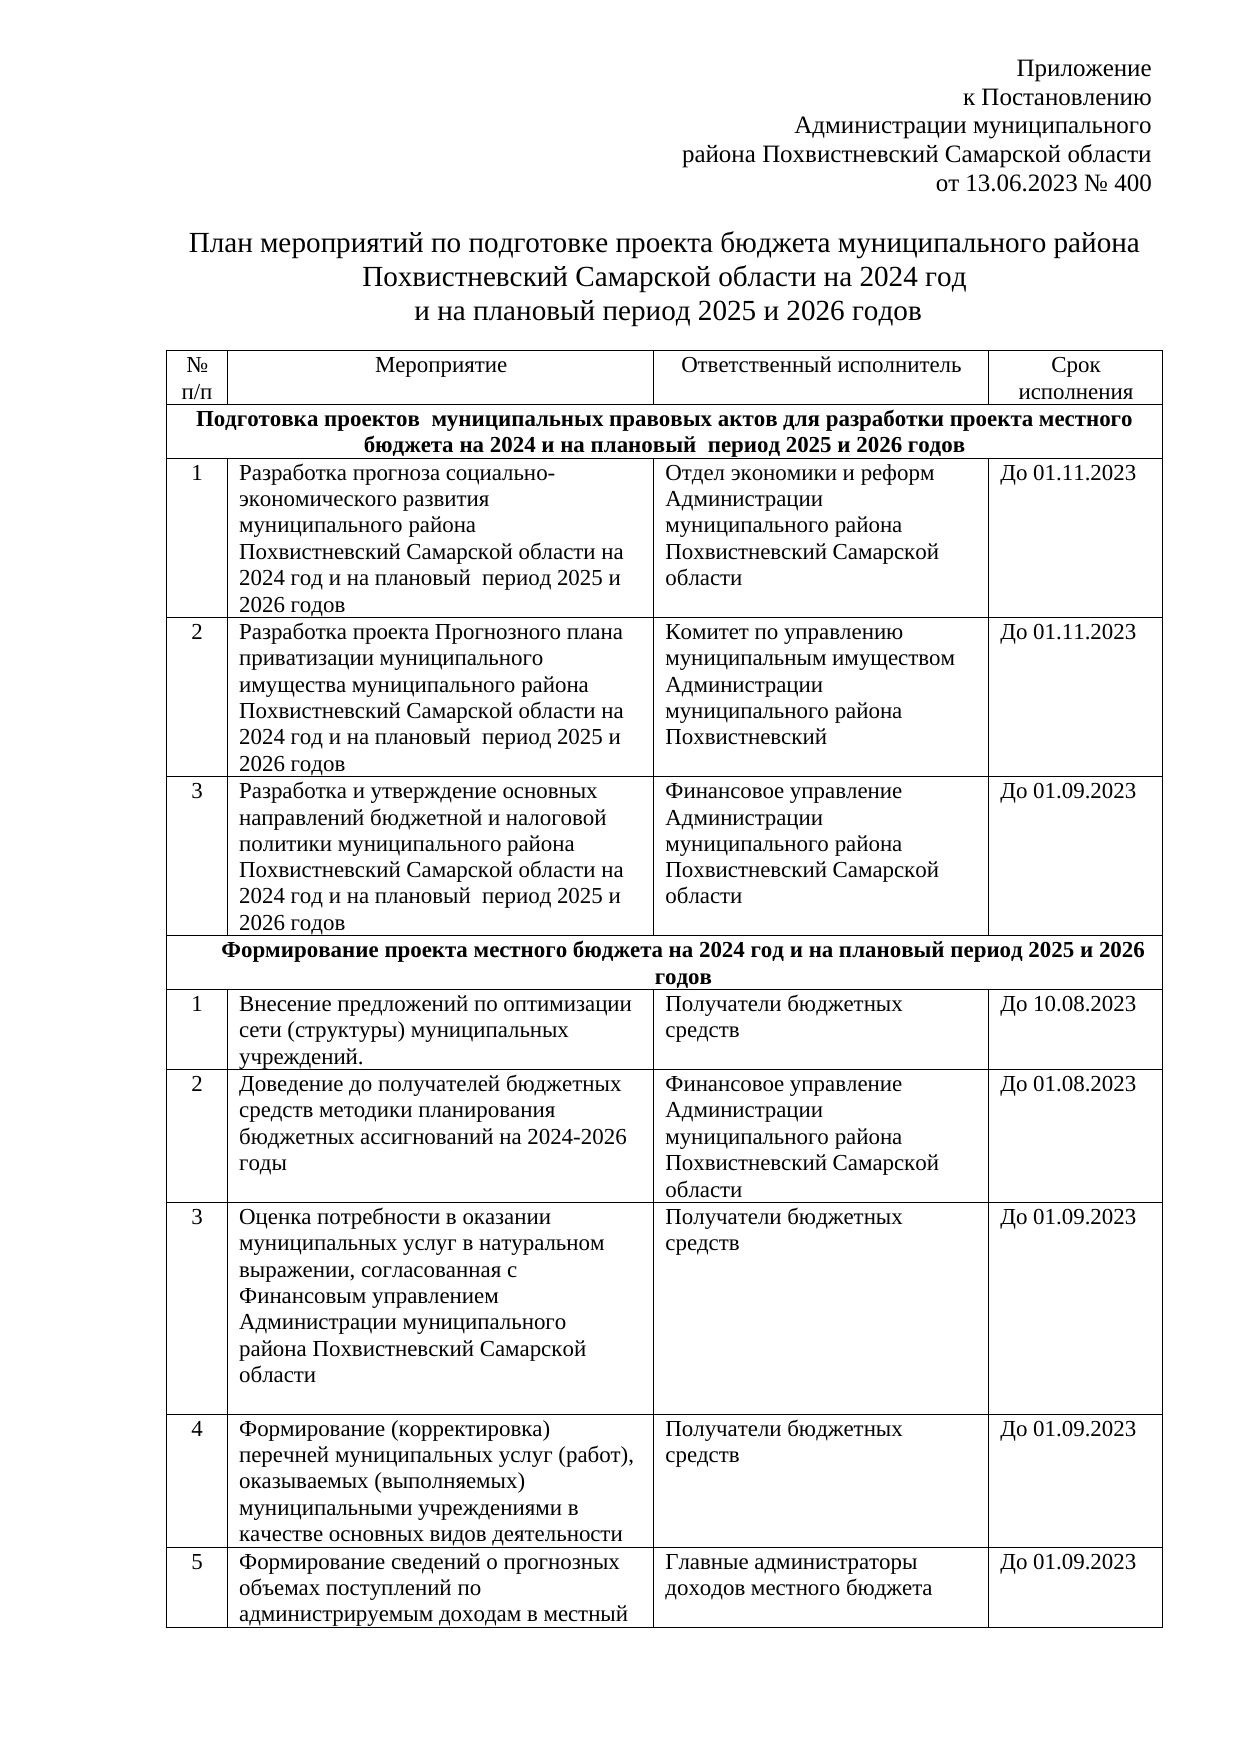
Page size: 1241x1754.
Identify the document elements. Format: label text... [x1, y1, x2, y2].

table_cell Разработка и утверждение основных направлений бюджетной и налоговой политики муниципального района Похвистневский Самарской области на 2024 год и на плановый период 2025 и 2026 годов [228, 777, 653, 935]
table_cell 4 [167, 1415, 227, 1547]
table_cell Отдел экономики и реформ Администрации муниципального района Похвистневский Самарской области [654, 459, 988, 617]
table_cell Комитет по управлению муниципальным имуществом Администрации муниципального района Похвистневский [654, 618, 988, 776]
table_header Ответственный исполнитель [654, 351, 988, 404]
table_cell Разработка прогноза социально-экономического развития муниципального района Похвистневский Самарской области на 2024 год и на плановый период 2025 и 2026 годов [228, 459, 653, 617]
table_cell Подготовка проектов муниципальных правовых актов для разработки проекта местного бюджета на 2024 и на плановый период 2025 и 2026 годов [167, 405, 1162, 458]
table_cell Внесение предложений по оптимизации сети (структуры) муниципальных учреждений. [228, 990, 653, 1069]
table_cell 5 [167, 1548, 227, 1627]
table_header Срок исполнения [989, 351, 1162, 404]
table_cell Оценка потребности в оказании муниципальных услуг в натуральном выражении, согласованная с Финансовым управлением Администрации муниципального района Похвистневский Самарской области [228, 1203, 653, 1414]
table_cell 3 [167, 1203, 227, 1414]
table_cell Разработка проекта Прогнозного плана приватизации муниципального имущества муниципального района Похвистневский Самарской области на 2024 год и на плановый период 2025 и 2026 годов [228, 618, 653, 776]
table_header Мероприятие [228, 351, 653, 404]
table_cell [654, 1548, 988, 1627]
table_cell Получатели бюджетных средств [654, 1415, 988, 1547]
table_cell Получатели бюджетных средств [654, 990, 988, 1069]
text Приложение [177, 53, 1152, 82]
table_cell До 01.09.2023 [989, 777, 1162, 935]
table_cell До 01.11.2023 [989, 459, 1162, 617]
table_cell 3 [167, 777, 227, 935]
table_cell 2 [167, 618, 227, 776]
table_cell Формирование проекта местного бюджета на 2024 год и на плановый период 2025 и 2026 годов [167, 936, 1162, 989]
table_cell До 01.08.2023 [989, 1070, 1162, 1202]
title и на плановый период 2025 и 2026 годов [177, 293, 1152, 326]
table_cell 2 [167, 1070, 227, 1202]
text к Постановлению [177, 82, 1152, 111]
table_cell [228, 1548, 653, 1627]
table_cell До 01.09.2023 [989, 1548, 1162, 1627]
table_cell Доведение до получателей бюджетных средств методики планирования бюджетных ассигнований на 2024-2026 годы [228, 1070, 653, 1202]
table_cell До 10.08.2023 [989, 990, 1162, 1069]
table_cell Получатели бюджетных средств [654, 1203, 988, 1414]
table_cell До 01.09.2023 [989, 1415, 1162, 1547]
text от 13.06.2023 № 400 [177, 168, 1152, 197]
table_cell Финансовое управление Администрации муниципального района Похвистневский Самарской области [654, 1070, 988, 1202]
text Администрации муниципального [177, 111, 1152, 139]
table_cell Финансовое управление Администрации муниципального района Похвистневский Самарской области [654, 777, 988, 935]
table_cell До 01.11.2023 [989, 618, 1162, 776]
table_header № п/п [167, 351, 227, 404]
table_cell До 01.09.2023 [989, 1203, 1162, 1414]
table_cell Формирование (корректировка) перечней муниципальных услуг (работ), оказываемых (выполняемых) муниципальными учреждениями в качестве основных видов деятельности [228, 1415, 653, 1547]
text района Похвистневский Самарской области [177, 139, 1152, 168]
table_cell 1 [167, 990, 227, 1069]
table_cell 1 [167, 459, 227, 617]
title План мероприятий по подготовке проекта бюджета муниципального района Похвистневский Самарской области на 2024 год [177, 226, 1152, 293]
